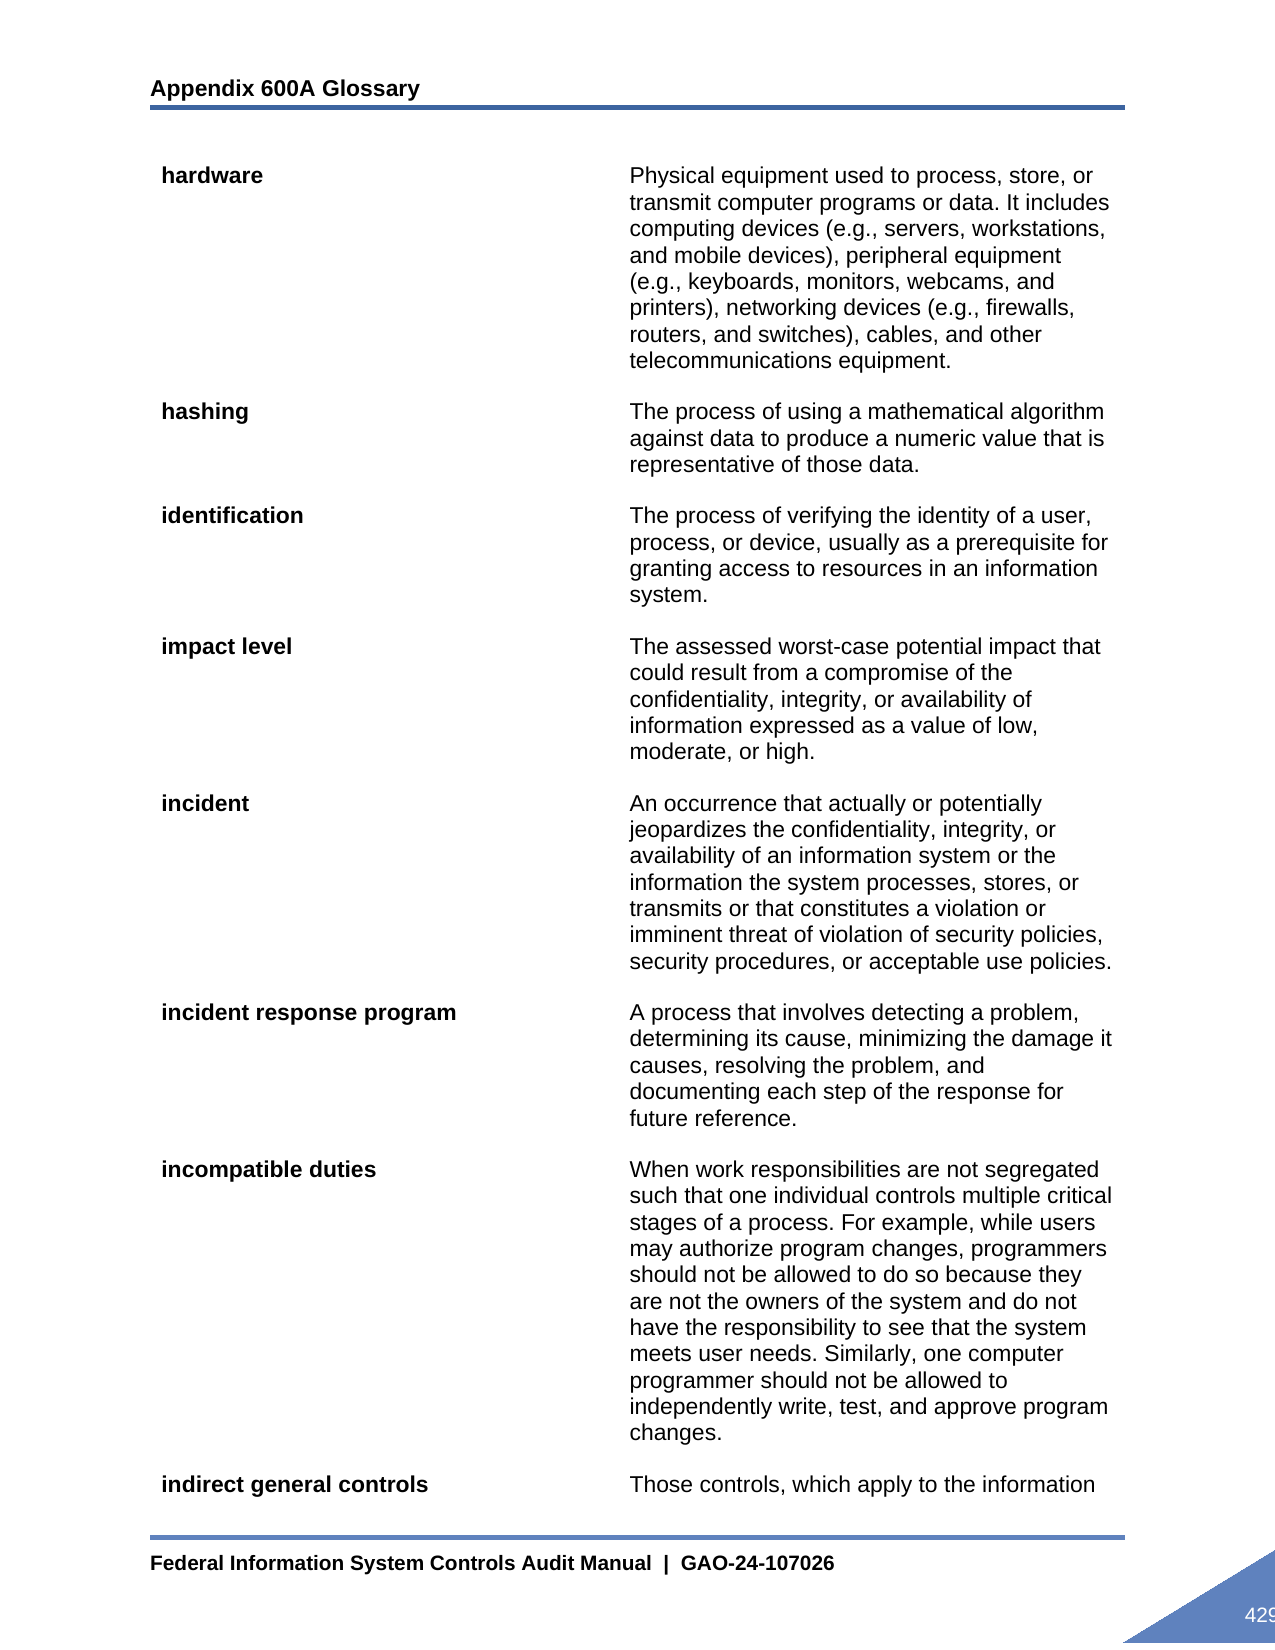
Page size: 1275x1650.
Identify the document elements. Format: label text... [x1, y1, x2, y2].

table_cell hashing [150, 386, 618, 490]
table_cell hardware [150, 150, 618, 386]
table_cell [618, 1458, 1125, 1497]
table_cell Physical equipment used to process, store, or transmit computer programs or data. It includes computing devices (e.g., servers, workstations, and mobile devices), peripheral equipment (e.g., keyboards, monitors, webcams, and printers), networking devices (e.g., firewalls, routers, and switches), cables, and other telecommunications equipment. [618, 150, 1125, 386]
table_cell An occurrence that actually or potentially jeopardizes the confidentiality, integrity, or availability of an information system or the information the system processes, stores, or transmits or that constitutes a violation or imminent threat of violation of security policies, security procedures, or acceptable use policies. [618, 777, 1125, 987]
table_cell incompatible duties [150, 1143, 618, 1458]
table_cell incident [150, 777, 618, 987]
table_cell The assessed worst-case potential impact that could result from a compromise of the confidentiality, integrity, or availability of information expressed as a value of low, moderate, or high. [618, 620, 1125, 777]
table_cell A process that involves detecting a problem, determining its cause, minimizing the damage it causes, resolving the problem, and documenting each step of the response for future reference. [618, 987, 1125, 1143]
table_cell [150, 1458, 618, 1497]
table_cell When work responsibilities are not segregated such that one individual controls multiple critical stages of a process. For example, while users may authorize program changes, programmers should not be allowed to do so because they are not the owners of the system and do not have the responsibility to see that the system meets user needs. Similarly, one computer programmer should not be allowed to independently write, test, and approve program changes. [618, 1143, 1125, 1458]
table_cell impact level [150, 620, 618, 777]
table_cell identification [150, 490, 618, 620]
table_cell The process of verifying the identity of a user, process, or device, usually as a prerequisite for granting access to resources in an information system. [618, 490, 1125, 620]
table_cell The process of using a mathematical algorithm against data to produce a numeric value that is representative of those data. [618, 386, 1125, 490]
table_cell incident response program [150, 987, 618, 1143]
